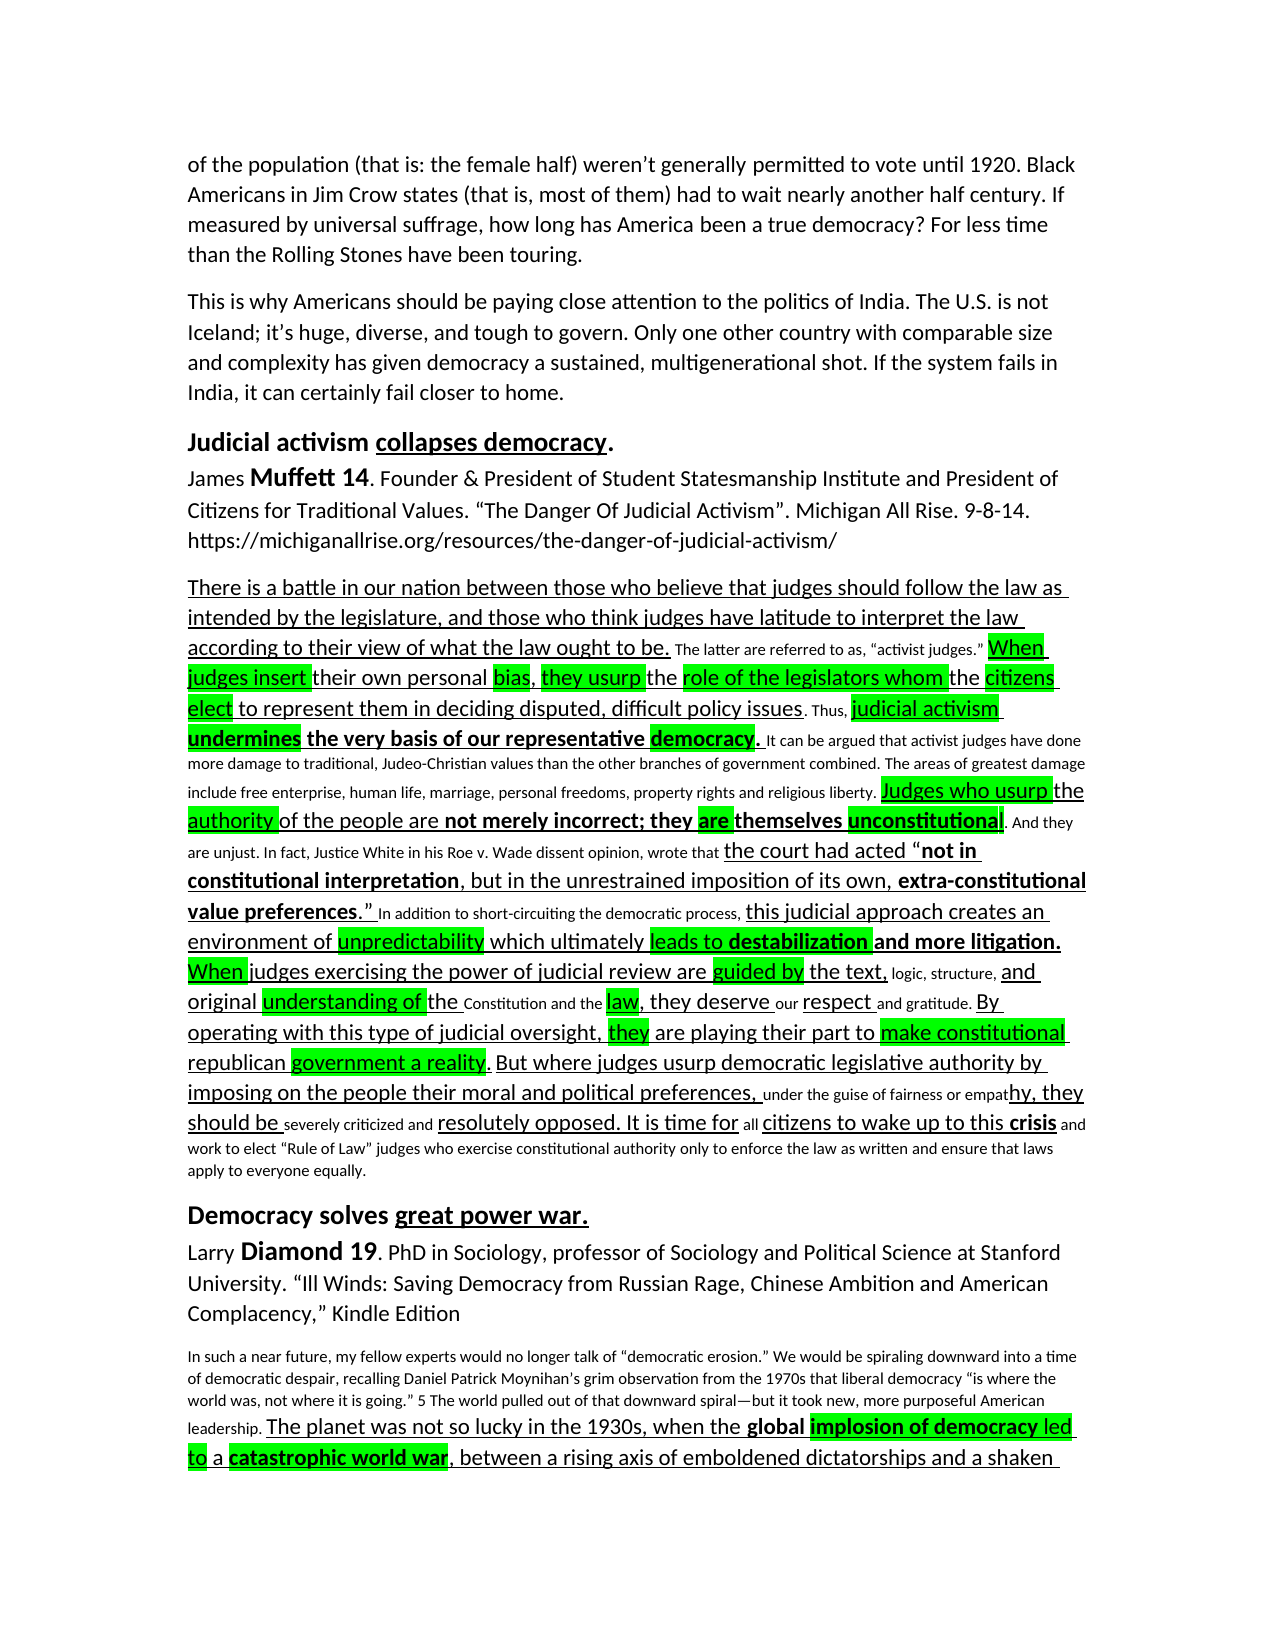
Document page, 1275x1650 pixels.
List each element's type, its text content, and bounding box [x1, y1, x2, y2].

text Larry Diamond 19. PhD in Sociology, professor of Sociology and Political Science at Stanford University. “Ill Winds: Saving Democracy from Russian Rage, Chinese Ambition and American Complacency,” Kindle Edition [187, 1234, 1087, 1327]
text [187, 1346, 1087, 1471]
subtitle Judicial activism collapses democracy. [187, 425, 1087, 458]
text This is why Americans should be paying close attention to the politics of India. The U.S. is not Iceland; it’s huge, diverse, and tough to govern. Only one other country with comparable size and complexity has given democracy a sustained, multigenerational shot. If the system fails in India, it can certainly fail closer to home. [187, 287, 1087, 406]
text There is a battle in our nation between those who believe that judges should follow the law as intended by the legislature, and those who think judges have latitude to interpret the law according to their view of what the law ought to be. The latter are referred to as, “activist judges.” When judges insert their own personal bias, they usurp the role of the legislators whom the citizens elect to represent them in deciding disputed, difficult policy issues. Thus, judicial activism undermines the very basis of our representative democracy. It can be argued that activist judges have done more damage to traditional, Judeo-Christian values than the other branches of government combined. The areas of greatest damage include free enterprise, human life, marriage, personal freedoms, property rights and religious liberty. Judges who usurp the authority of the people are not merely incorrect; they are themselves unconstitutional. And they are unjust. In fact, Justice White in his Roe v. Wade dissent opinion, wrote that the court had acted “not in constitutional interpretation, but in the unrestrained imposition of its own, extra-constitutional value preferences.” In addition to short-circuiting the democratic process, this judicial approach creates an environment of unpredictability which ultimately leads to destabilization and more litigation. When judges exercising the power of judicial review are guided by the text, logic, structure, and original understanding of the Constitution and the law, they deserve our respect and gratitude. By operating with this type of judicial oversight, they are playing their part to make constitutional republican government a reality. But where judges usurp democratic legislative authority by imposing on the people their moral and political preferences, under the guise of fairness or empathy, they should be severely criticized and resolutely opposed. It is time for all citizens to wake up to this crisis and work to elect “Rule of Law” judges who exercise constitutional authority only to enforce the law as written and ensure that laws apply to everyone equally. [187, 573, 1087, 1180]
text James Muffett 14. Founder & President of Student Statesmanship Institute and President of Citizens for Traditional Values. “The Danger Of Judicial Activism”. Michigan All Rise. 9-8-14. https://michiganallrise.org/resources/the-danger-of-judicial-activism/ [187, 461, 1087, 554]
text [187, 150, 1087, 269]
subtitle Democracy solves great power war. [187, 1198, 1087, 1231]
